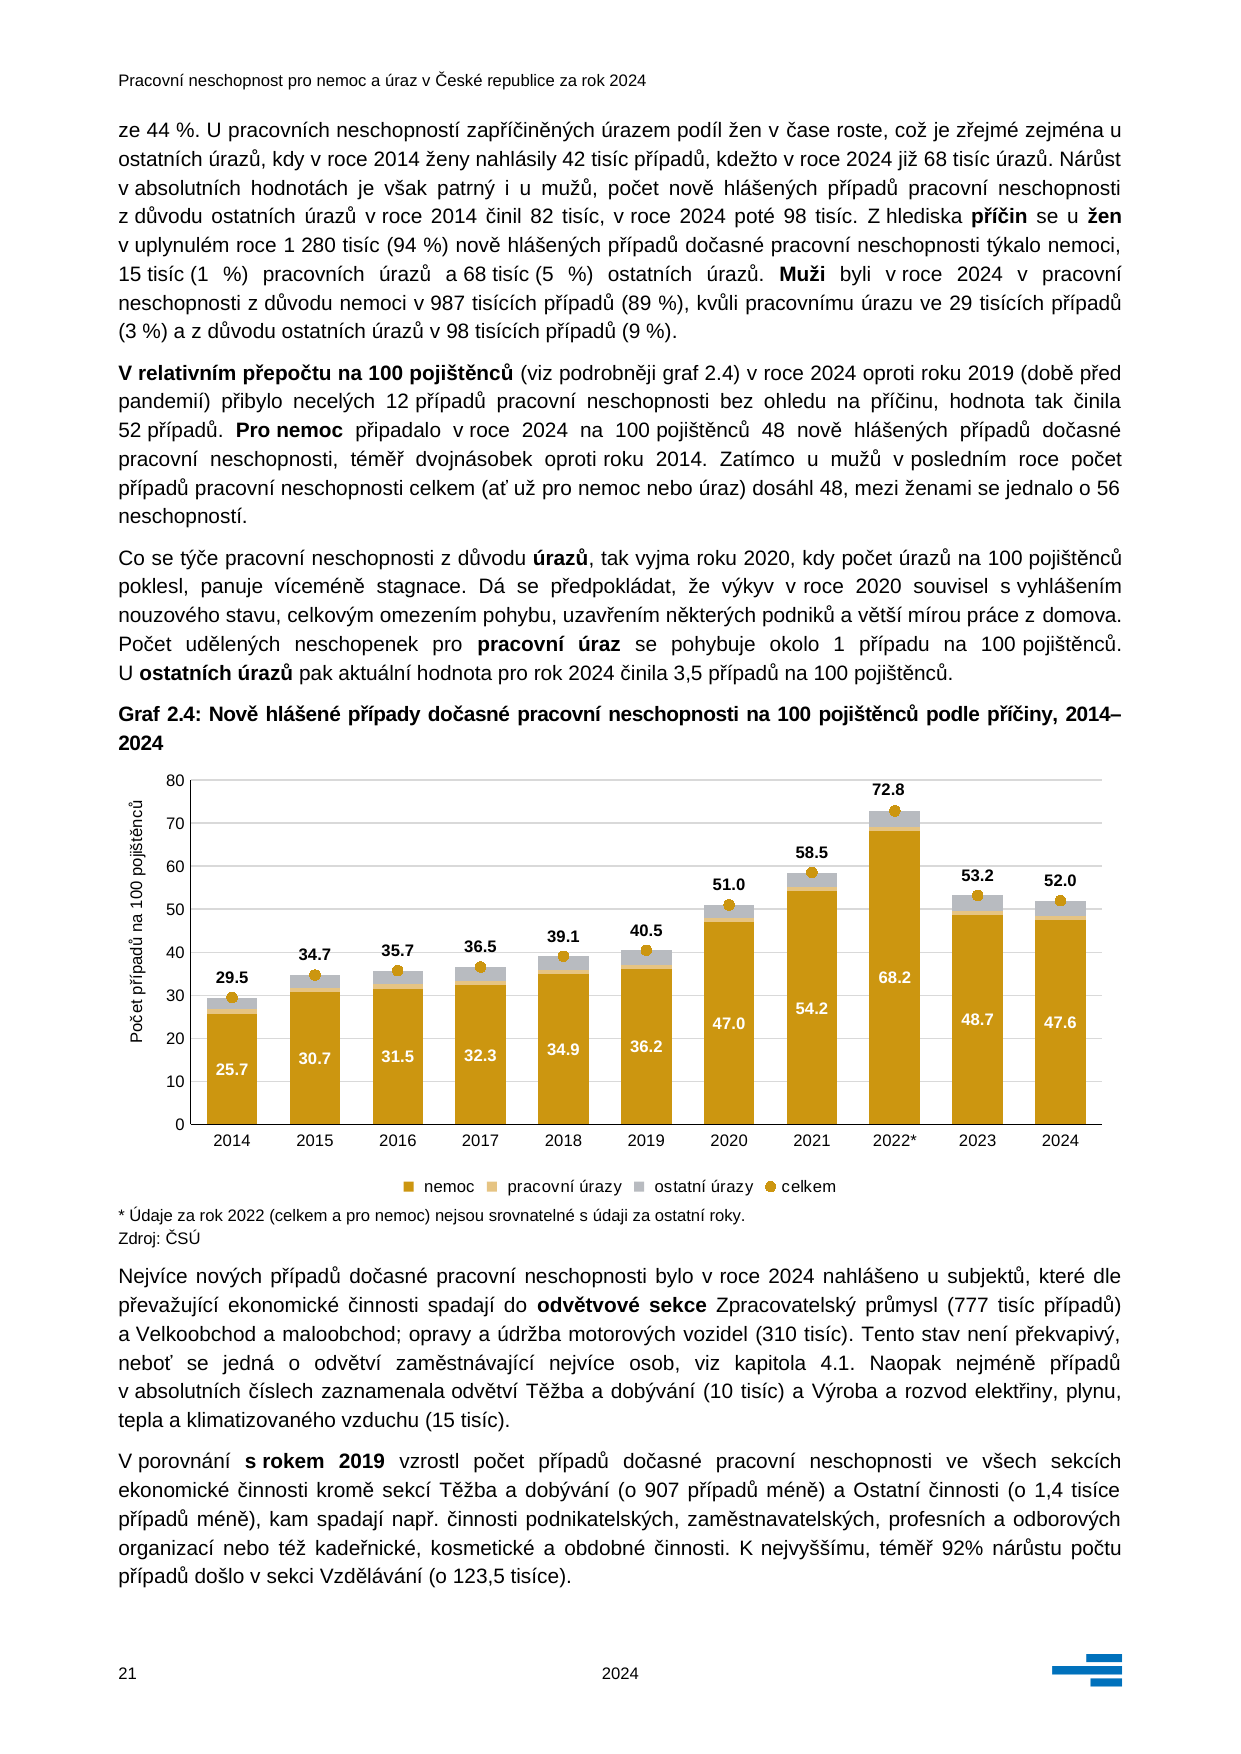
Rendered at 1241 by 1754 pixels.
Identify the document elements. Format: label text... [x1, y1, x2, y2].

text Nejvíce nových případů dočasné pracovní neschopnosti bylo v roce 2024 nahlášeno u subjektů, které dle převažující ekonomické činnosti spadají do odvětvové sekce Zpracovatelský průmysl (777 tisíc případů) a Velkoobchod a maloobchod; opravy a údržba motorových vozidel (310 tisíc). Tento stav není překvapivý, neboť se jedná o odvětví zaměstnávající nejvíce osob, viz kapitola 4.1. Naopak nejméně případů v absolutních číslech zaznamenala odvětví Těžba a dobývání (10 tisíc) a Výroba a rozvod elektřiny, plynu, tepla a klimatizovaného vzduchu (15 tisíc). [118, 1264, 1122, 1432]
picture [1051, 1653, 1123, 1687]
text Graf 2.4: Nově hlášené případy dočasné pracovní neschopnosti na 100 pojištěnců podle příčiny, 2014–2024 [118, 702, 1122, 754]
text V porovnání s rokem 2019 vzrostl počet případů dočasné pracovní neschopnosti ve všech sekcích ekonomické činnosti kromě sekcí Těžba a dobývání (o 907 případů méně) a Ostatní činnosti (o 1,4 tisíce případů méně), kam spadají např. činnosti podnikatelských, zaměstnavatelských, profesních a odborových organizací nebo též kadeřnické, kosmetické a obdobné činnosti. K nejvyššímu, téměř 92% nárůstu počtu případů došlo v sekci Vzdělávání (o 123,5 tisíce). [118, 1449, 1122, 1588]
text Co se týče pracovní neschopnosti z důvodu úrazů, tak vyjma roku 2020, kdy počet úrazů na 100 pojištěnců poklesl, panuje víceméně stagnace. Dá se předpokládat, že výkyv v roce 2020 souvisel s vyhlášením nouzového stavu, celkovým omezením pohybu, uzavřením některých podniků a větší mírou práce z domova. Počet udělených neschopenek pro pracovní úraz se pohybuje okolo 1 případu na 100 pojištěnců. U ostatních úrazů pak aktuální hodnota pro rok 2024 činila 3,5 případů na 100 pojištěnců. [118, 546, 1122, 684]
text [118, 118, 1122, 343]
text V relativním přepočtu na 100 pojištěnců (viz podrobněji graf 2.4) v roce 2024 oproti roku 2019 (době před pandemií) přibylo necelých 12 případů pracovní neschopnosti bez ohledu na příčinu, hodnota tak činila 52 případů. Pro nemoc připadalo v roce 2024 na 100 pojištěnců 48 nově hlášených případů dočasné pracovní neschopnosti, téměř dvojnásobek oproti roku 2014. Zatímco u mužů v posledním roce počet případů pracovní neschopnosti celkem (ať už pro nemoc nebo úraz) dosáhl 48, mezi ženami se jednalo o 56 neschopností. [118, 361, 1122, 528]
text Zdroj: ČSÚ [118, 1229, 1122, 1248]
text * Údaje za rok 2022 (celkem a pro nemoc) nejsou srovnatelné s údaji za ostatní roky. [118, 1203, 1122, 1225]
